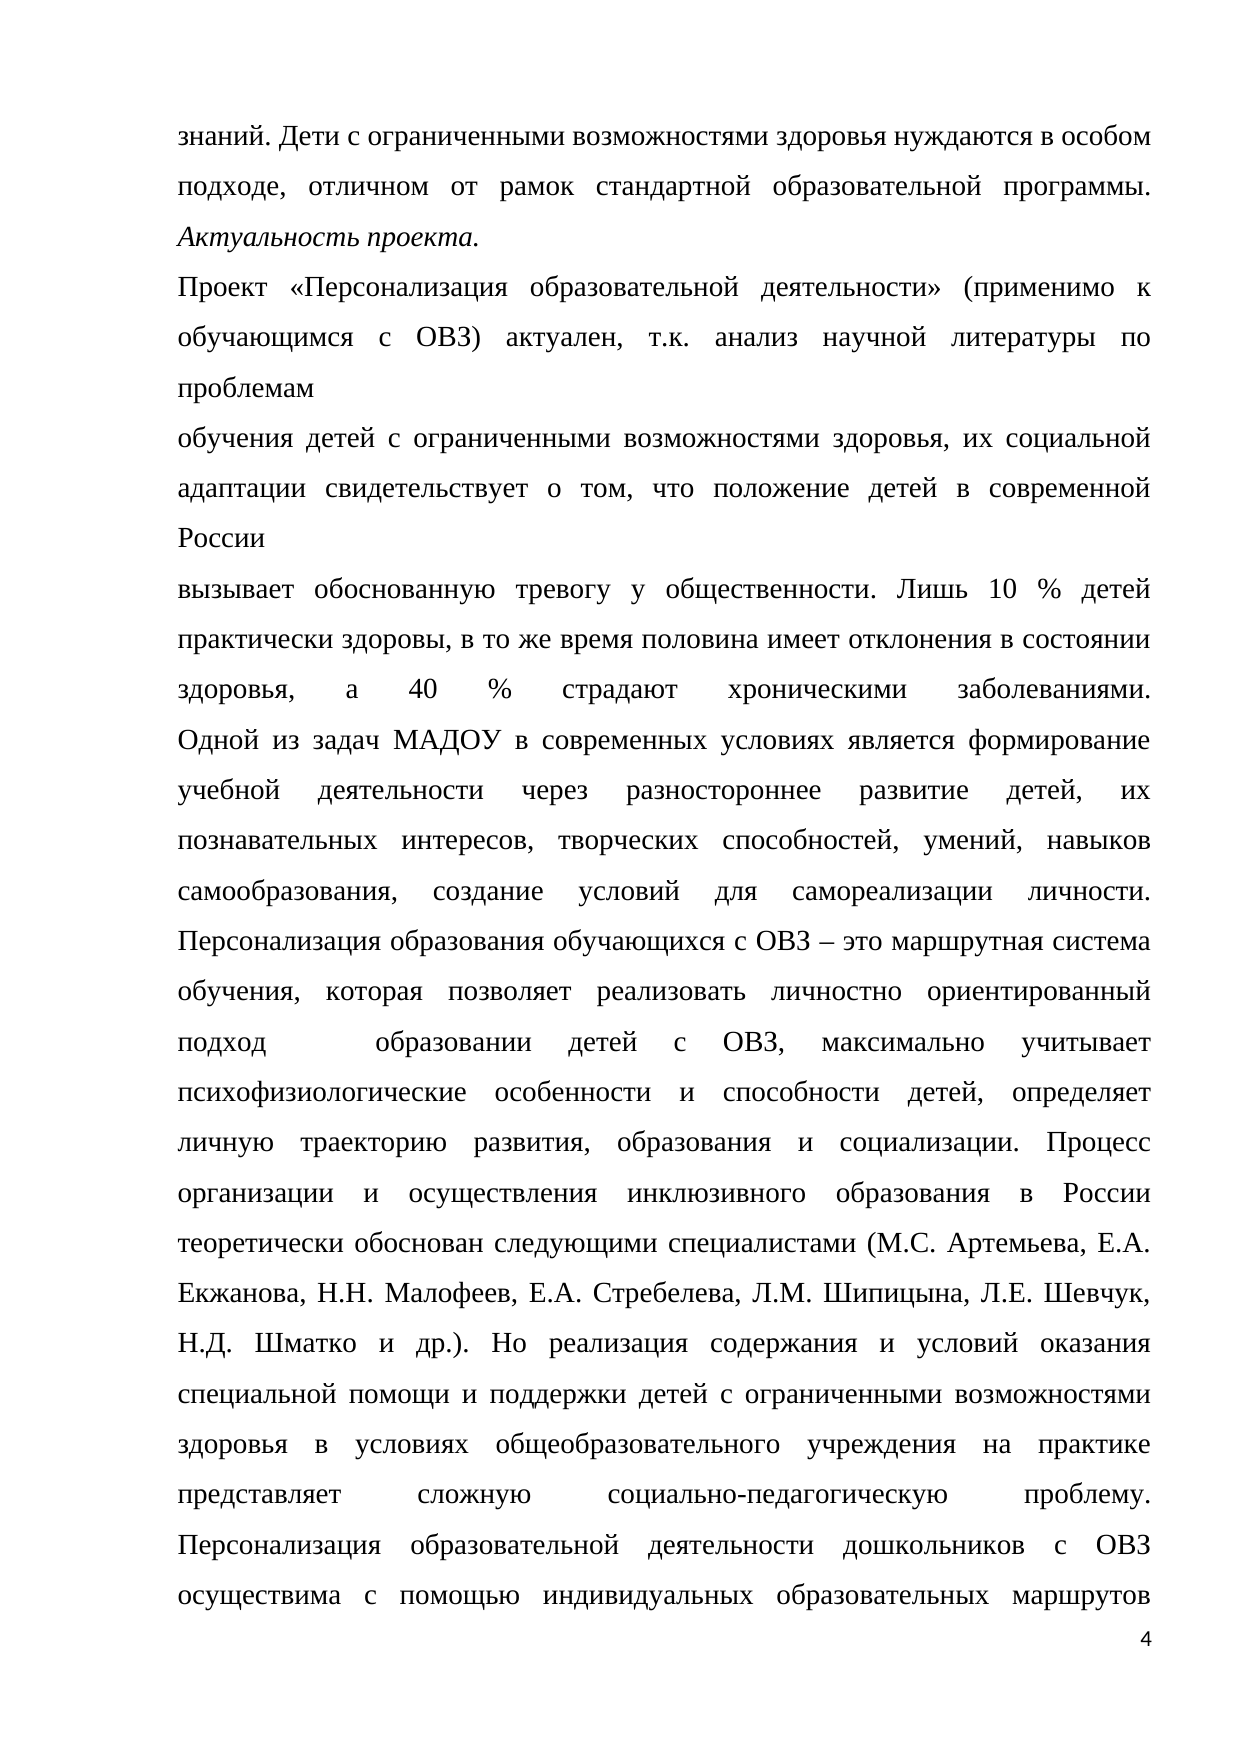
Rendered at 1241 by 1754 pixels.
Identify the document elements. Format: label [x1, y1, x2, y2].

text [177, 269, 1152, 1611]
text [177, 118, 1152, 252]
